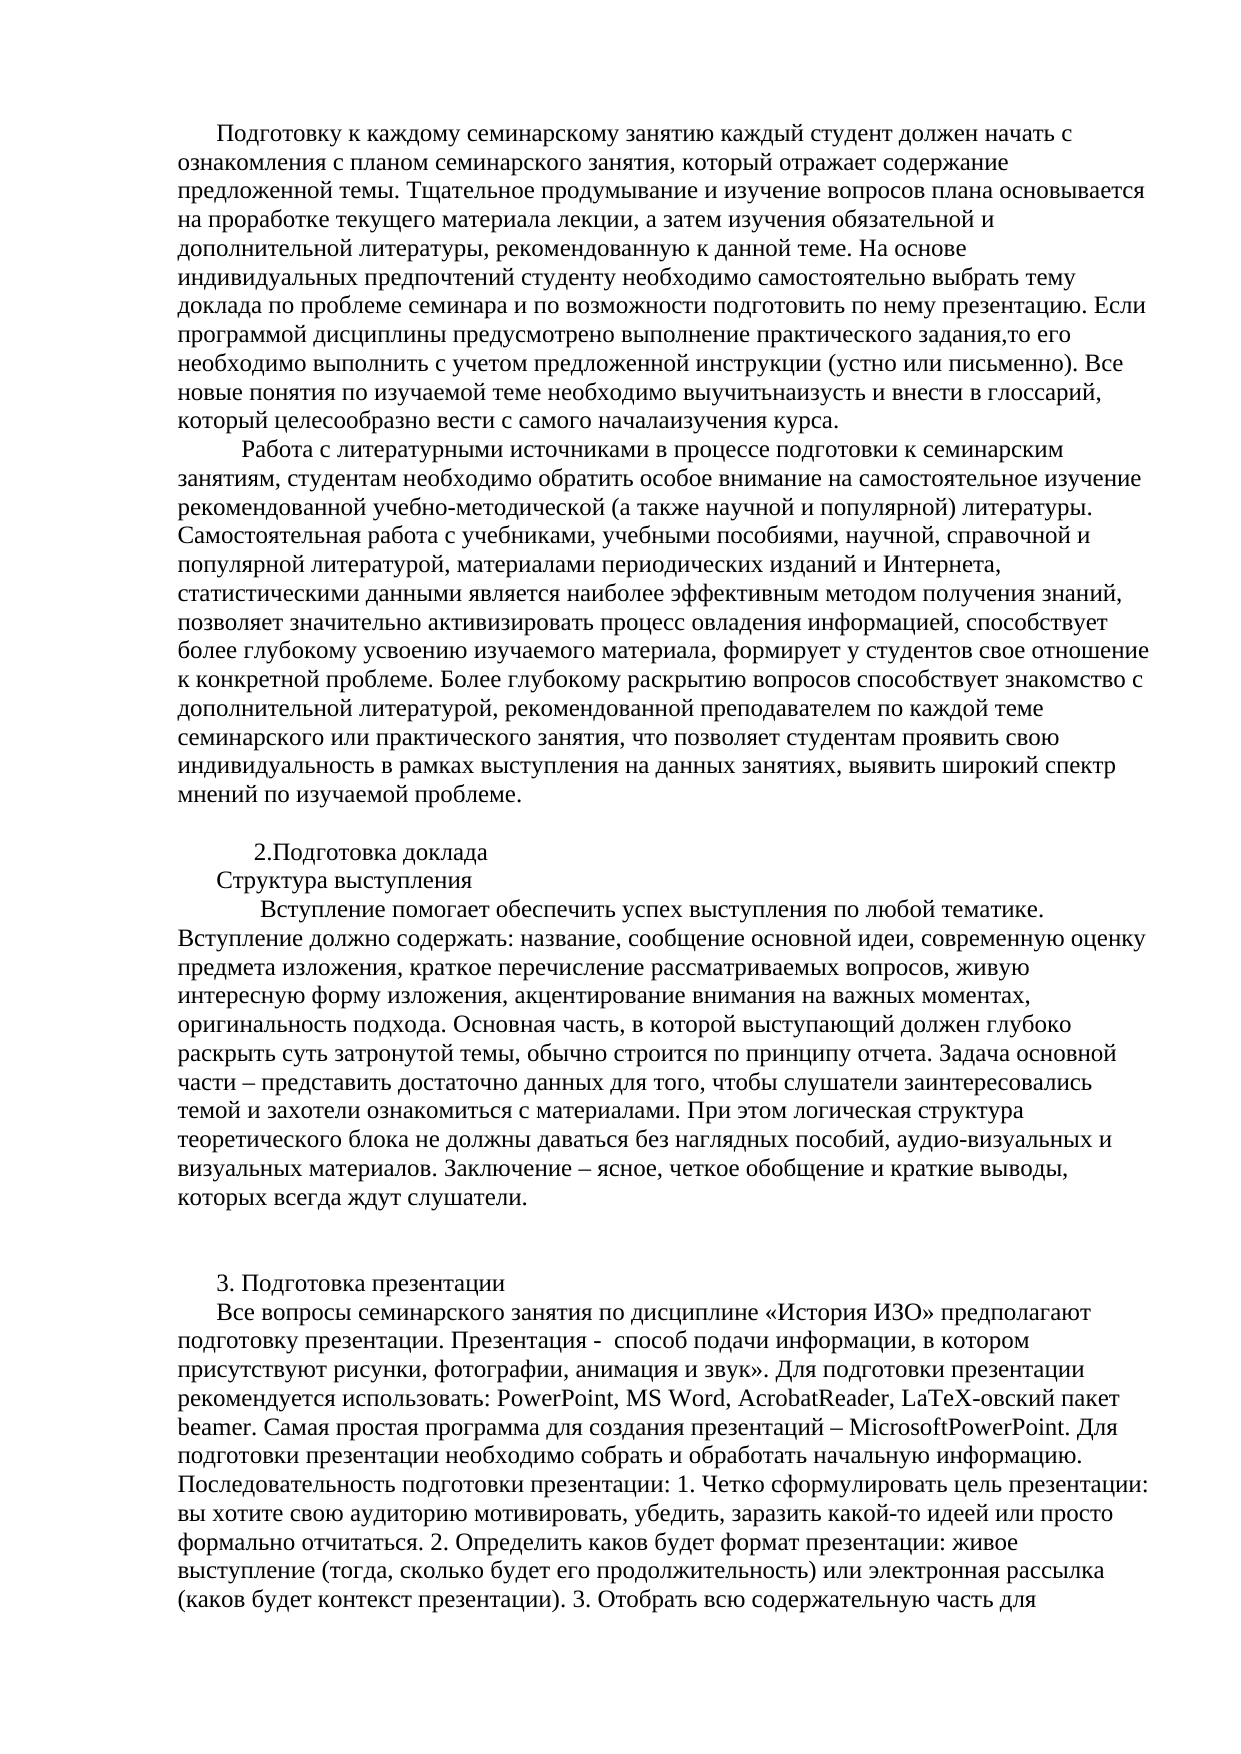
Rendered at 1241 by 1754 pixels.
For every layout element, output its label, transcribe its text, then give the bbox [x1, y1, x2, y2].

text Работа с литературными источниками в процессе подготовки к семинарским занятиям, студентам необходимо обратить особое внимание на самостоятельное изучение рекомендованной учебно-методической (а также научной и популярной) литературы. Самостоятельная работа с учебниками, учебными пособиями, научной, справочной и популярной литературой, материалами периодических изданий и Интернета, статистическими данными является наиболее эффективным методом получения знаний, позволяет значительно активизировать процесс овладения информацией, способствует более глубокому усвоению изучаемого материала, формирует у студентов свое отношение к конкретной проблеме. Более глубокому раскрытию вопросов способствует знакомство с дополнительной литературой, рекомендованной преподавателем по каждой теме семинарского или практического занятия, что позволяет студентам проявить свою индивидуальность в рамках выступления на данных занятиях, выявить широкий спектр мнений по изучаемой проблеме. [177, 434, 1152, 808]
text 2.Подготовка доклада [177, 837, 1152, 866]
text Структура выступления [177, 866, 1152, 894]
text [177, 1297, 1152, 1613]
text Подготовку к каждому семинарскому занятию каждый студент должен начать с ознакомления с планом семинарского занятия, который отражает содержание предложенной темы. Тщательное продумывание и изучение вопросов плана основывается на проработке текущего материала лекции, а затем изучения обязательной и дополнительной литературы, рекомендованную к данной теме. На основе индивидуальных предпочтений студенту необходимо самостоятельно выбрать тему доклада по проблеме семинара и по возможности подготовить по нему презентацию. Если программой дисциплины предусмотрено выполнение практического задания,то его необходимо выполнить с учетом предложенной инструкции (устно или письменно). Все новые понятия по изучаемой теме необходимо выучитьнаизусть и внести в глоссарий, который целесообразно вести с самого началаизучения курса. [177, 118, 1152, 434]
text 3. Подготовка презентации [177, 1268, 1152, 1297]
text Вступление помогает обеспечить успех выступления по любой тематике. Вступление должно содержать: название, сообщение основной идеи, современную оценку предмета изложения, краткое перечисление рассматриваемых вопросов, живую интересную форму изложения, акцентирование внимания на важных моментах, оригинальность подхода. Основная часть, в которой выступающий должен глубоко раскрыть суть затронутой темы, обычно строится по принципу отчета. Задача основной части – представить достаточно данных для того, чтобы слушатели заинтересовались темой и захотели ознакомиться с материалами. При этом логическая структура теоретического блока не должны даваться без наглядных пособий, аудио-визуальных и визуальных материалов. Заключение – ясное, четкое обобщение и краткие выводы, которых всегда ждут слушатели. [177, 894, 1152, 1211]
